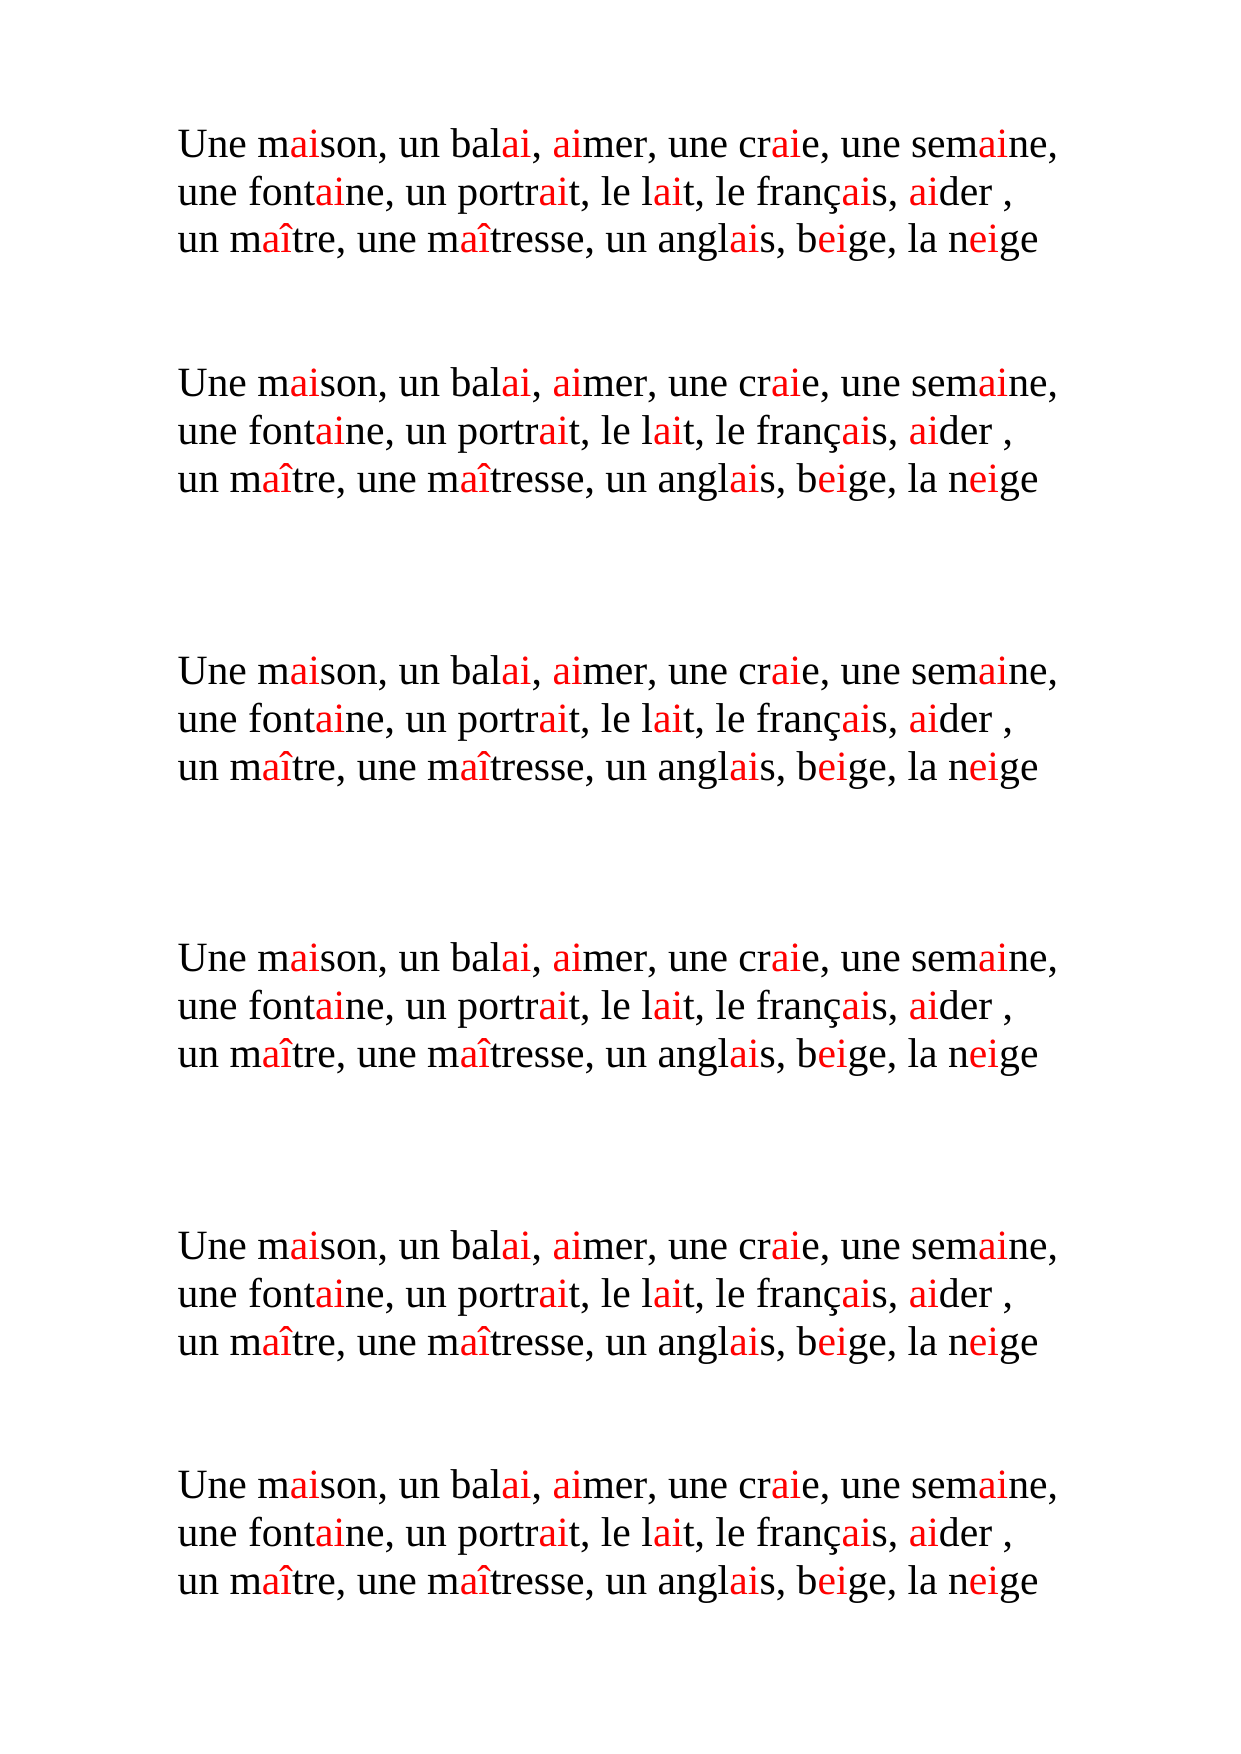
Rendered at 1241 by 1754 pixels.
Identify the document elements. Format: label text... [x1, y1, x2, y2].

text Une maison, un balai, aimer, une craie, une semaine, [177, 645, 1152, 693]
text une fontaine, un portrait, le lait, le français, aider , [177, 166, 1152, 214]
text une fontaine, un portrait, le lait, le français, aider , [177, 1268, 1152, 1316]
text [177, 1508, 1152, 1556]
text une fontaine, un portrait, le lait, le français, aider , [177, 981, 1152, 1028]
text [177, 1460, 1152, 1508]
text un maître, une maîtresse, un anglais, beige, la neige [177, 453, 1152, 501]
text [177, 1556, 1152, 1603]
text une fontaine, un portrait, le lait, le français, aider , [177, 406, 1152, 453]
text un maître, une maîtresse, un anglais, beige, la neige [177, 214, 1152, 262]
text Une maison, un balai, aimer, une craie, une semaine, [177, 933, 1152, 981]
text Une maison, un balai, aimer, une craie, une semaine, [177, 358, 1152, 406]
text Une maison, un balai, aimer, une craie, une semaine, [177, 118, 1152, 166]
text Une maison, un balai, aimer, une craie, une semaine, [177, 1220, 1152, 1268]
text un maître, une maîtresse, un anglais, beige, la neige [177, 1028, 1152, 1076]
text une fontaine, un portrait, le lait, le français, aider , [177, 693, 1152, 741]
text un maître, une maîtresse, un anglais, beige, la neige [177, 741, 1152, 789]
text un maître, une maîtresse, un anglais, beige, la neige [177, 1316, 1152, 1364]
